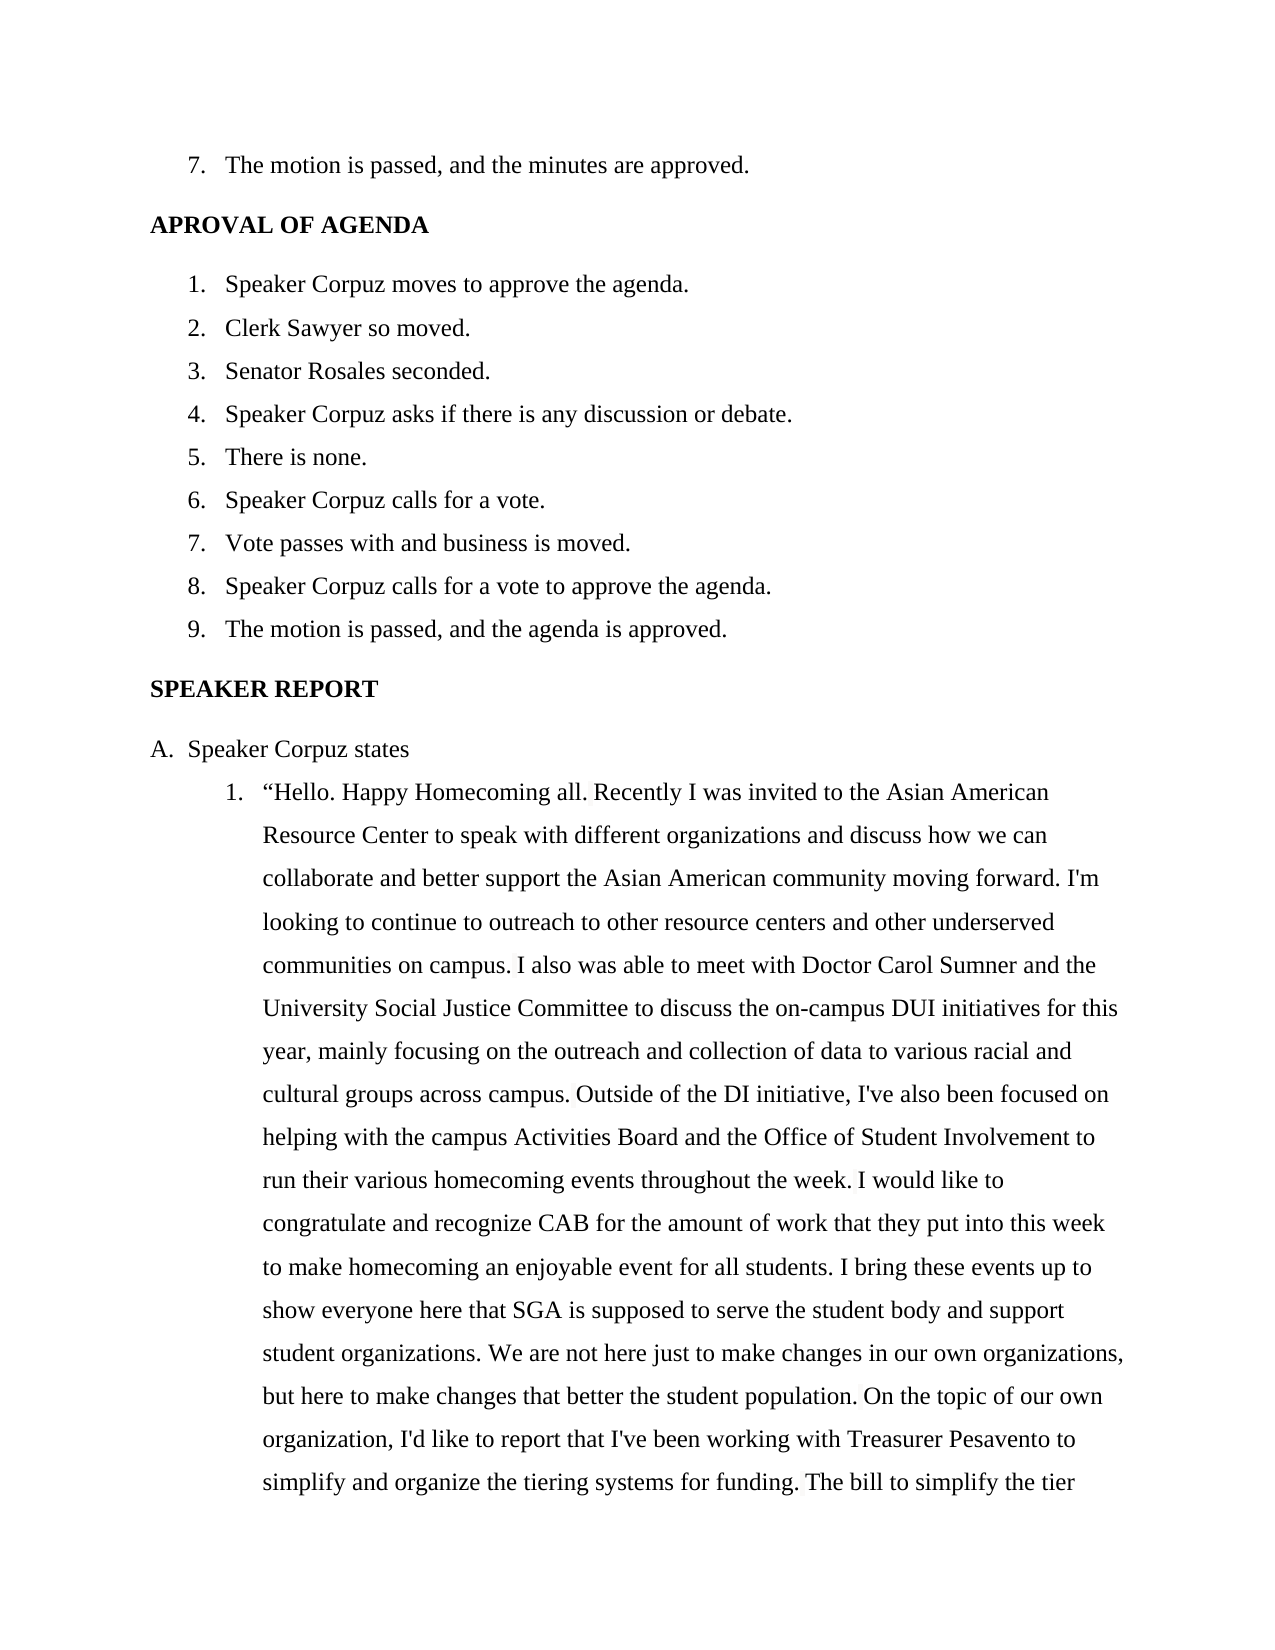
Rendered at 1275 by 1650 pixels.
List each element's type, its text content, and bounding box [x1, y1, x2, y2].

list The motion is passed, and the agenda is approved. [187, 614, 1125, 643]
list Speaker Corpuz calls for a vote. [187, 485, 1125, 514]
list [225, 777, 1125, 1496]
list Senator Rosales seconded. [187, 356, 1125, 384]
list The motion is passed, and the minutes are approved. [187, 150, 1125, 179]
text SPEAKER REPORT [150, 674, 1125, 703]
list There is none. [187, 442, 1125, 471]
list Speaker Corpuz states [150, 734, 1125, 763]
text APROVAL OF AGENDA [150, 210, 1125, 238]
list Speaker Corpuz calls for a vote to approve the agenda. [187, 571, 1125, 600]
list Vote passes with and business is moved. [187, 528, 1125, 557]
list Speaker Corpuz asks if there is any discussion or debate. [187, 399, 1125, 428]
list Clerk Sawyer so moved. [187, 313, 1125, 341]
list Speaker Corpuz moves to approve the agenda. [187, 269, 1125, 298]
